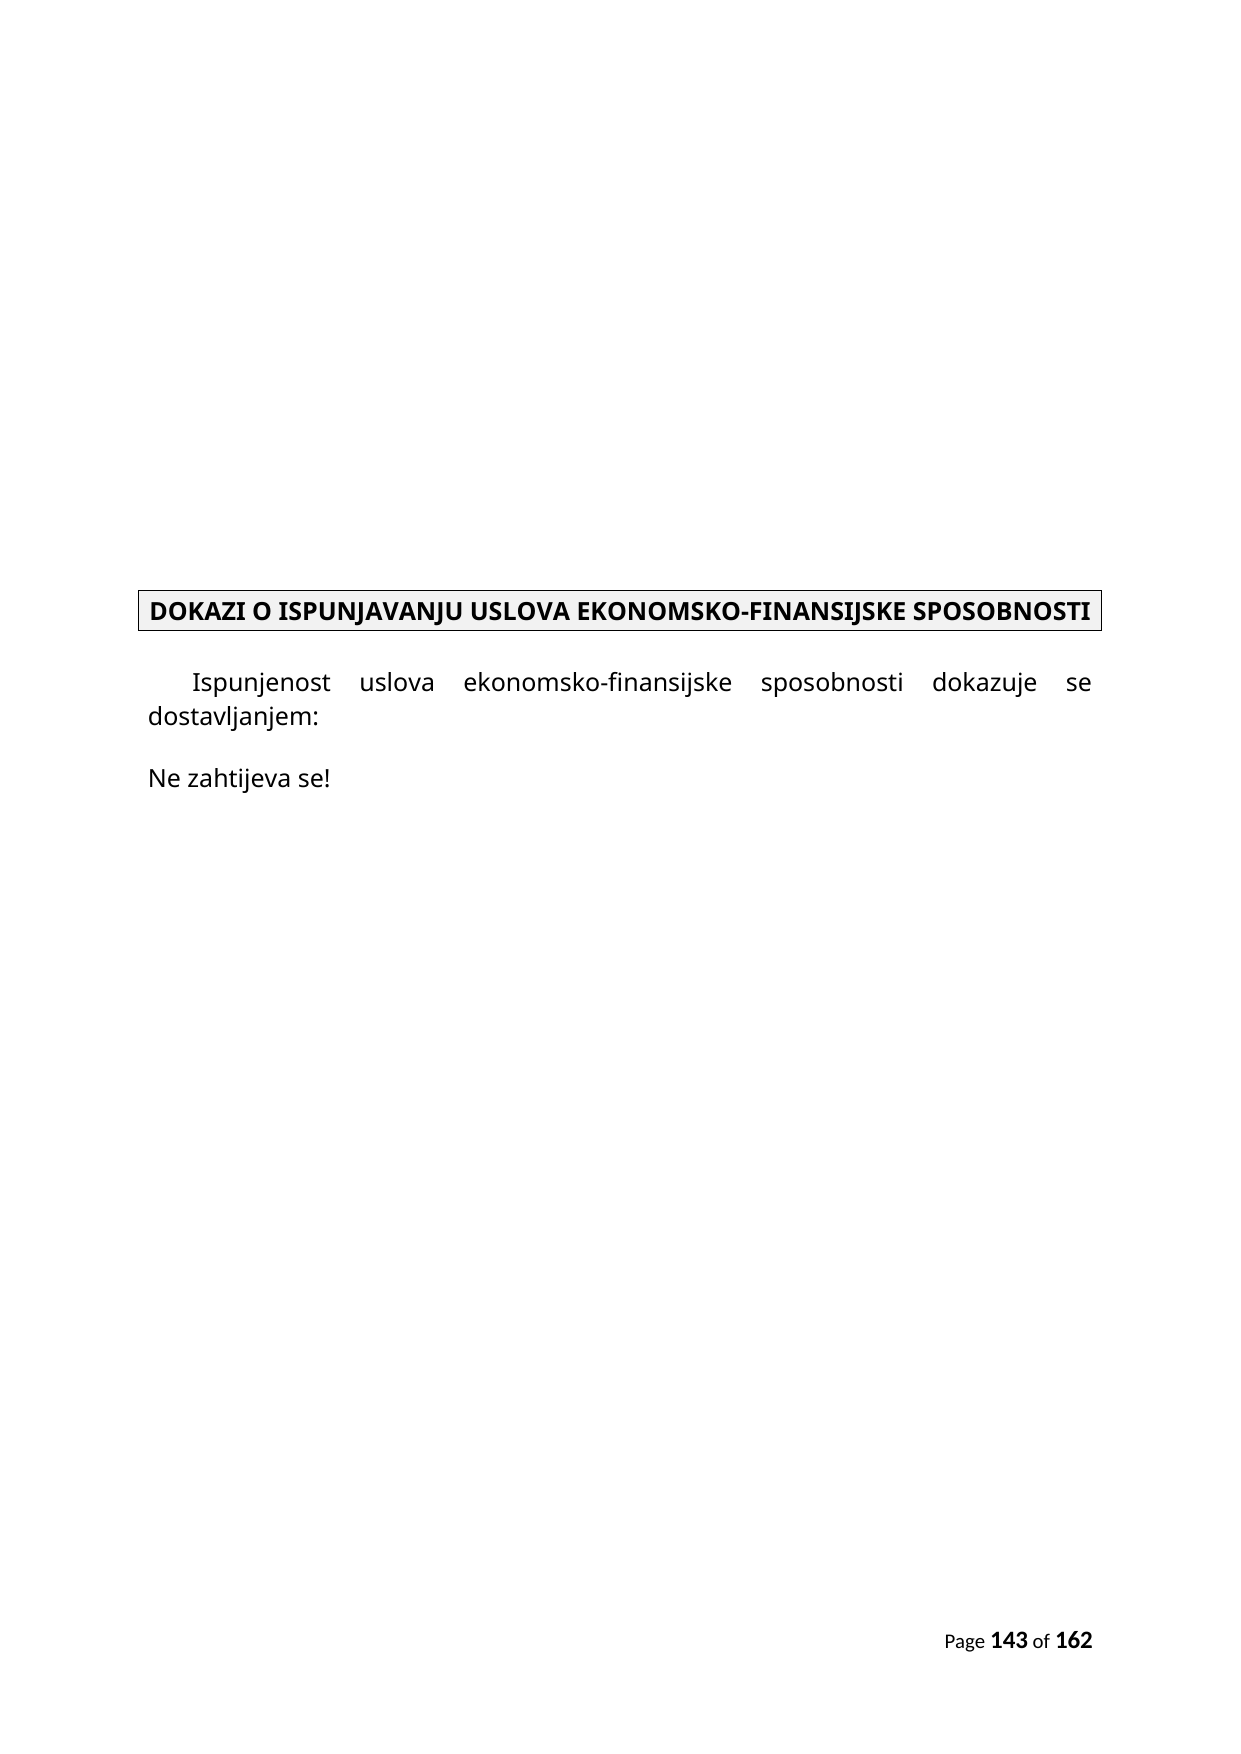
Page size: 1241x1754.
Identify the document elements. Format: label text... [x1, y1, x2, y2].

text Ispunjenost uslova ekonomsko-finansijske sposobnosti dokazuje se dostavljanjem: [148, 665, 1093, 761]
text Ne zahtijeva se! [148, 761, 1093, 795]
subtitle DOKAZI O ISPUNJAVANJU USLOVA EKONOMSKO-FINANSIJSKE SPOSOBNOSTI [139, 591, 1101, 630]
